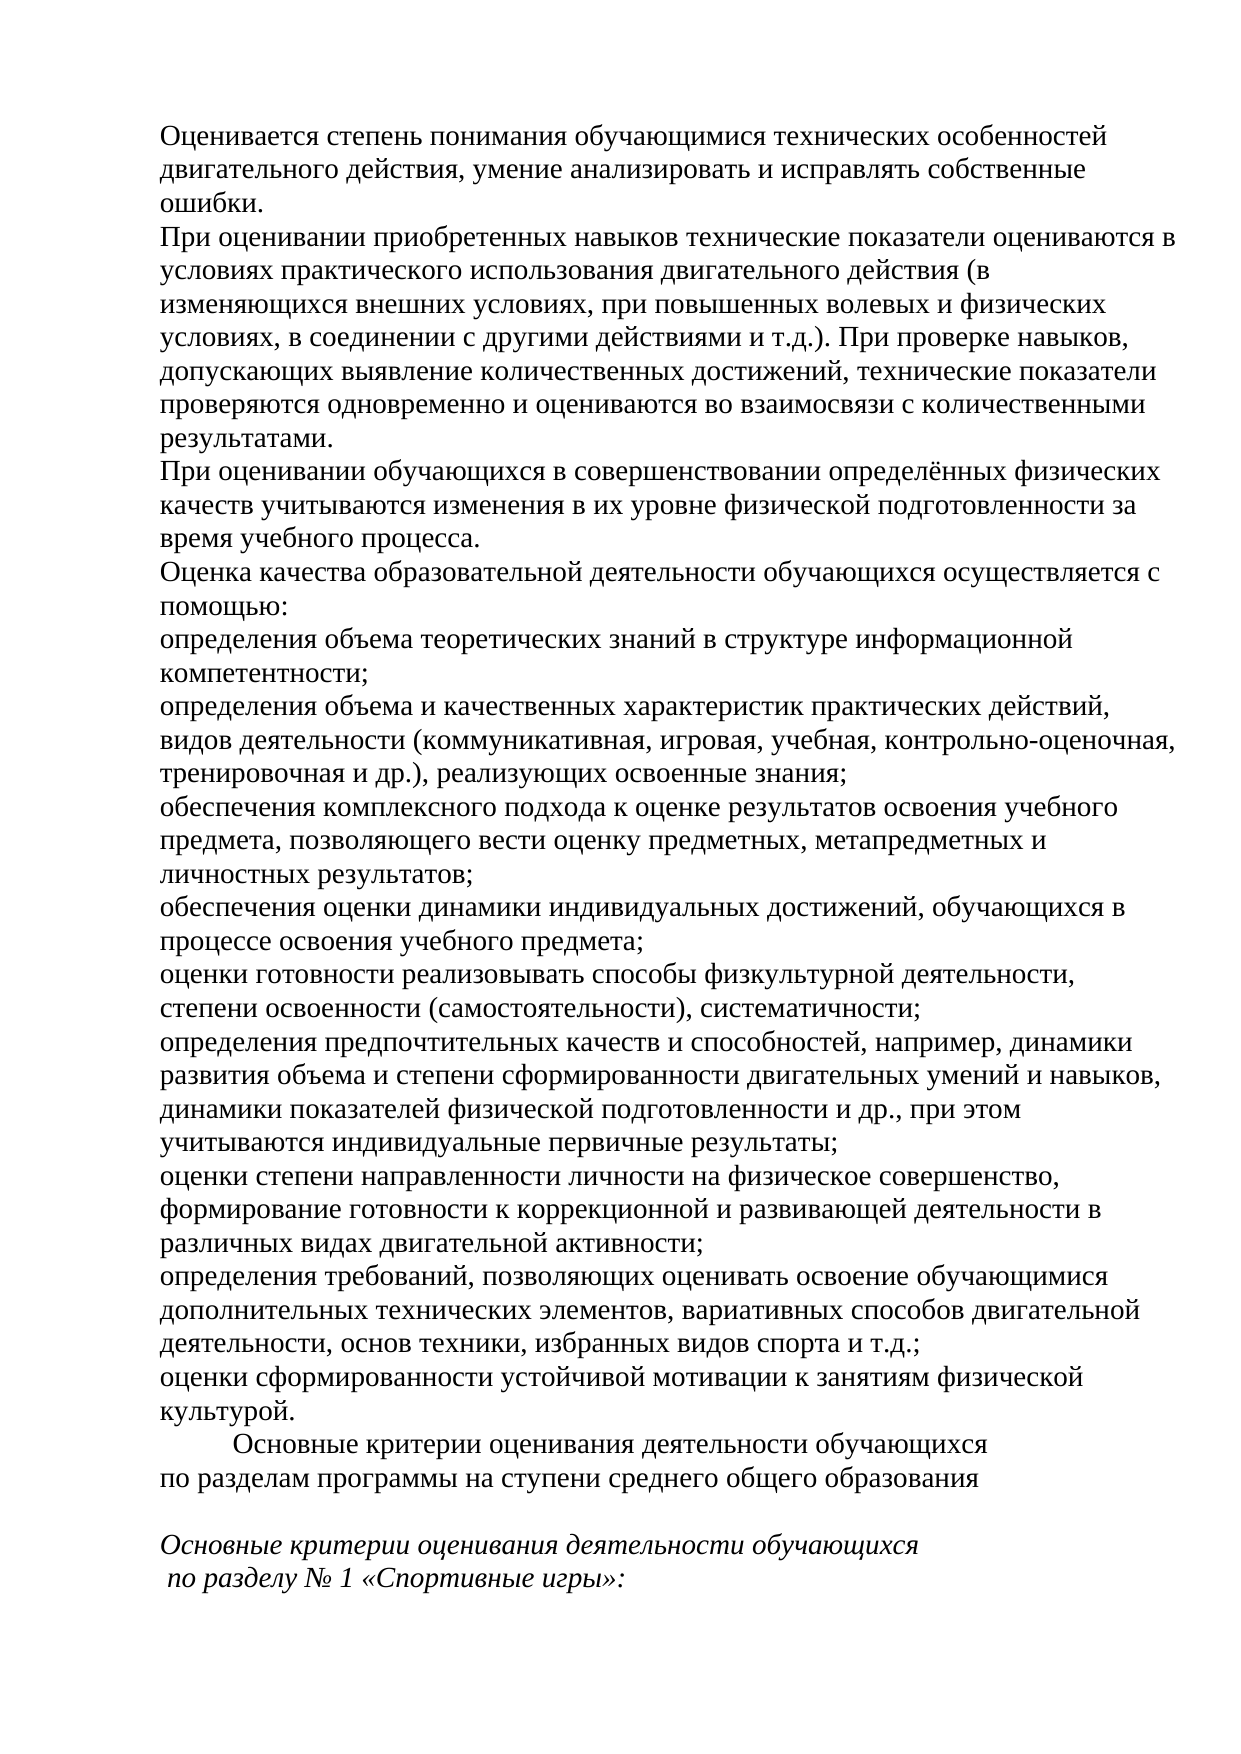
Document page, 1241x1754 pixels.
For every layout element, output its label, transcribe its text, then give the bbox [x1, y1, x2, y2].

text оценки сформированности устойчивой мотивации к занятиям физической культурой. [159, 1359, 1181, 1426]
text Оценка качества образовательной деятельности обучающихся осуществляется с помощью: [159, 554, 1181, 621]
text При оценивании обучающихся в совершенствовании определённых физических качеств учитываются изменения в их уровне физической подготовленности за время учебного процесса. [159, 453, 1181, 554]
text При оценивании приобретенных навыков технические показатели оцениваются в условиях практического использования двигательного действия (в изменяющихся внешних условиях, при повышенных волевых и физических условиях, в соединении с другими действиями и т.д.). При проверке навыков, допускающих выявление количественных достижений, технические показатели проверяются одновременно и оцениваются во взаимосвязи с количественными результатами. [159, 219, 1181, 453]
text определения предпочтительных качеств и способностей, например, динамики развития объема и степени сформированности двигательных умений и навыков, динамики показателей физической подготовленности и др., при этом учитываются индивидуальные первичные результаты; [159, 1024, 1181, 1158]
text обеспечения оценки динамики индивидуальных достижений, обучающихся в процессе освоения учебного предмета; [159, 889, 1181, 957]
text по разделу № 1 «Спортивные игры»: [159, 1560, 1181, 1594]
text определения объема и качественных характеристик практических действий, видов деятельности (коммуникативная, игровая, учебная, контрольно-оценочная, тренировочная и др.), реализующих освоенные знания; [159, 688, 1181, 789]
text Основные критерии оценивания деятельности обучающихся [159, 1527, 1181, 1560]
text определения объема теоретических знаний в структуре информационной компетентности; [159, 621, 1181, 688]
text оценки готовности реализовывать способы физкультурной деятельности, степени освоенности (самостоятельности), систематичности; [159, 957, 1181, 1024]
text обеспечения комплексного подхода к оценке результатов освоения учебного предмета, позволяющего вести оценку предметных, метапредметных и личностных результатов; [159, 789, 1181, 889]
text определения требований, позволяющих оценивать освоение обучающимися дополнительных технических элементов, вариативных способов двигательной деятельности, основ техники, избранных видов спорта и т.д.; [159, 1258, 1181, 1359]
text Оценивается степень понимания обучающимися технических особенностей двигательного действия, умение анализировать и исправлять собственные ошибки. [159, 118, 1181, 219]
text оценки степени направленности личности на физическое совершенство, формирование готовности к коррекционной и развивающей деятельности в различных видах двигательной активности; [159, 1158, 1181, 1258]
text Основные критерии оценивания деятельности обучающихся по разделам программы на ступени среднего общего образования [159, 1426, 1181, 1493]
